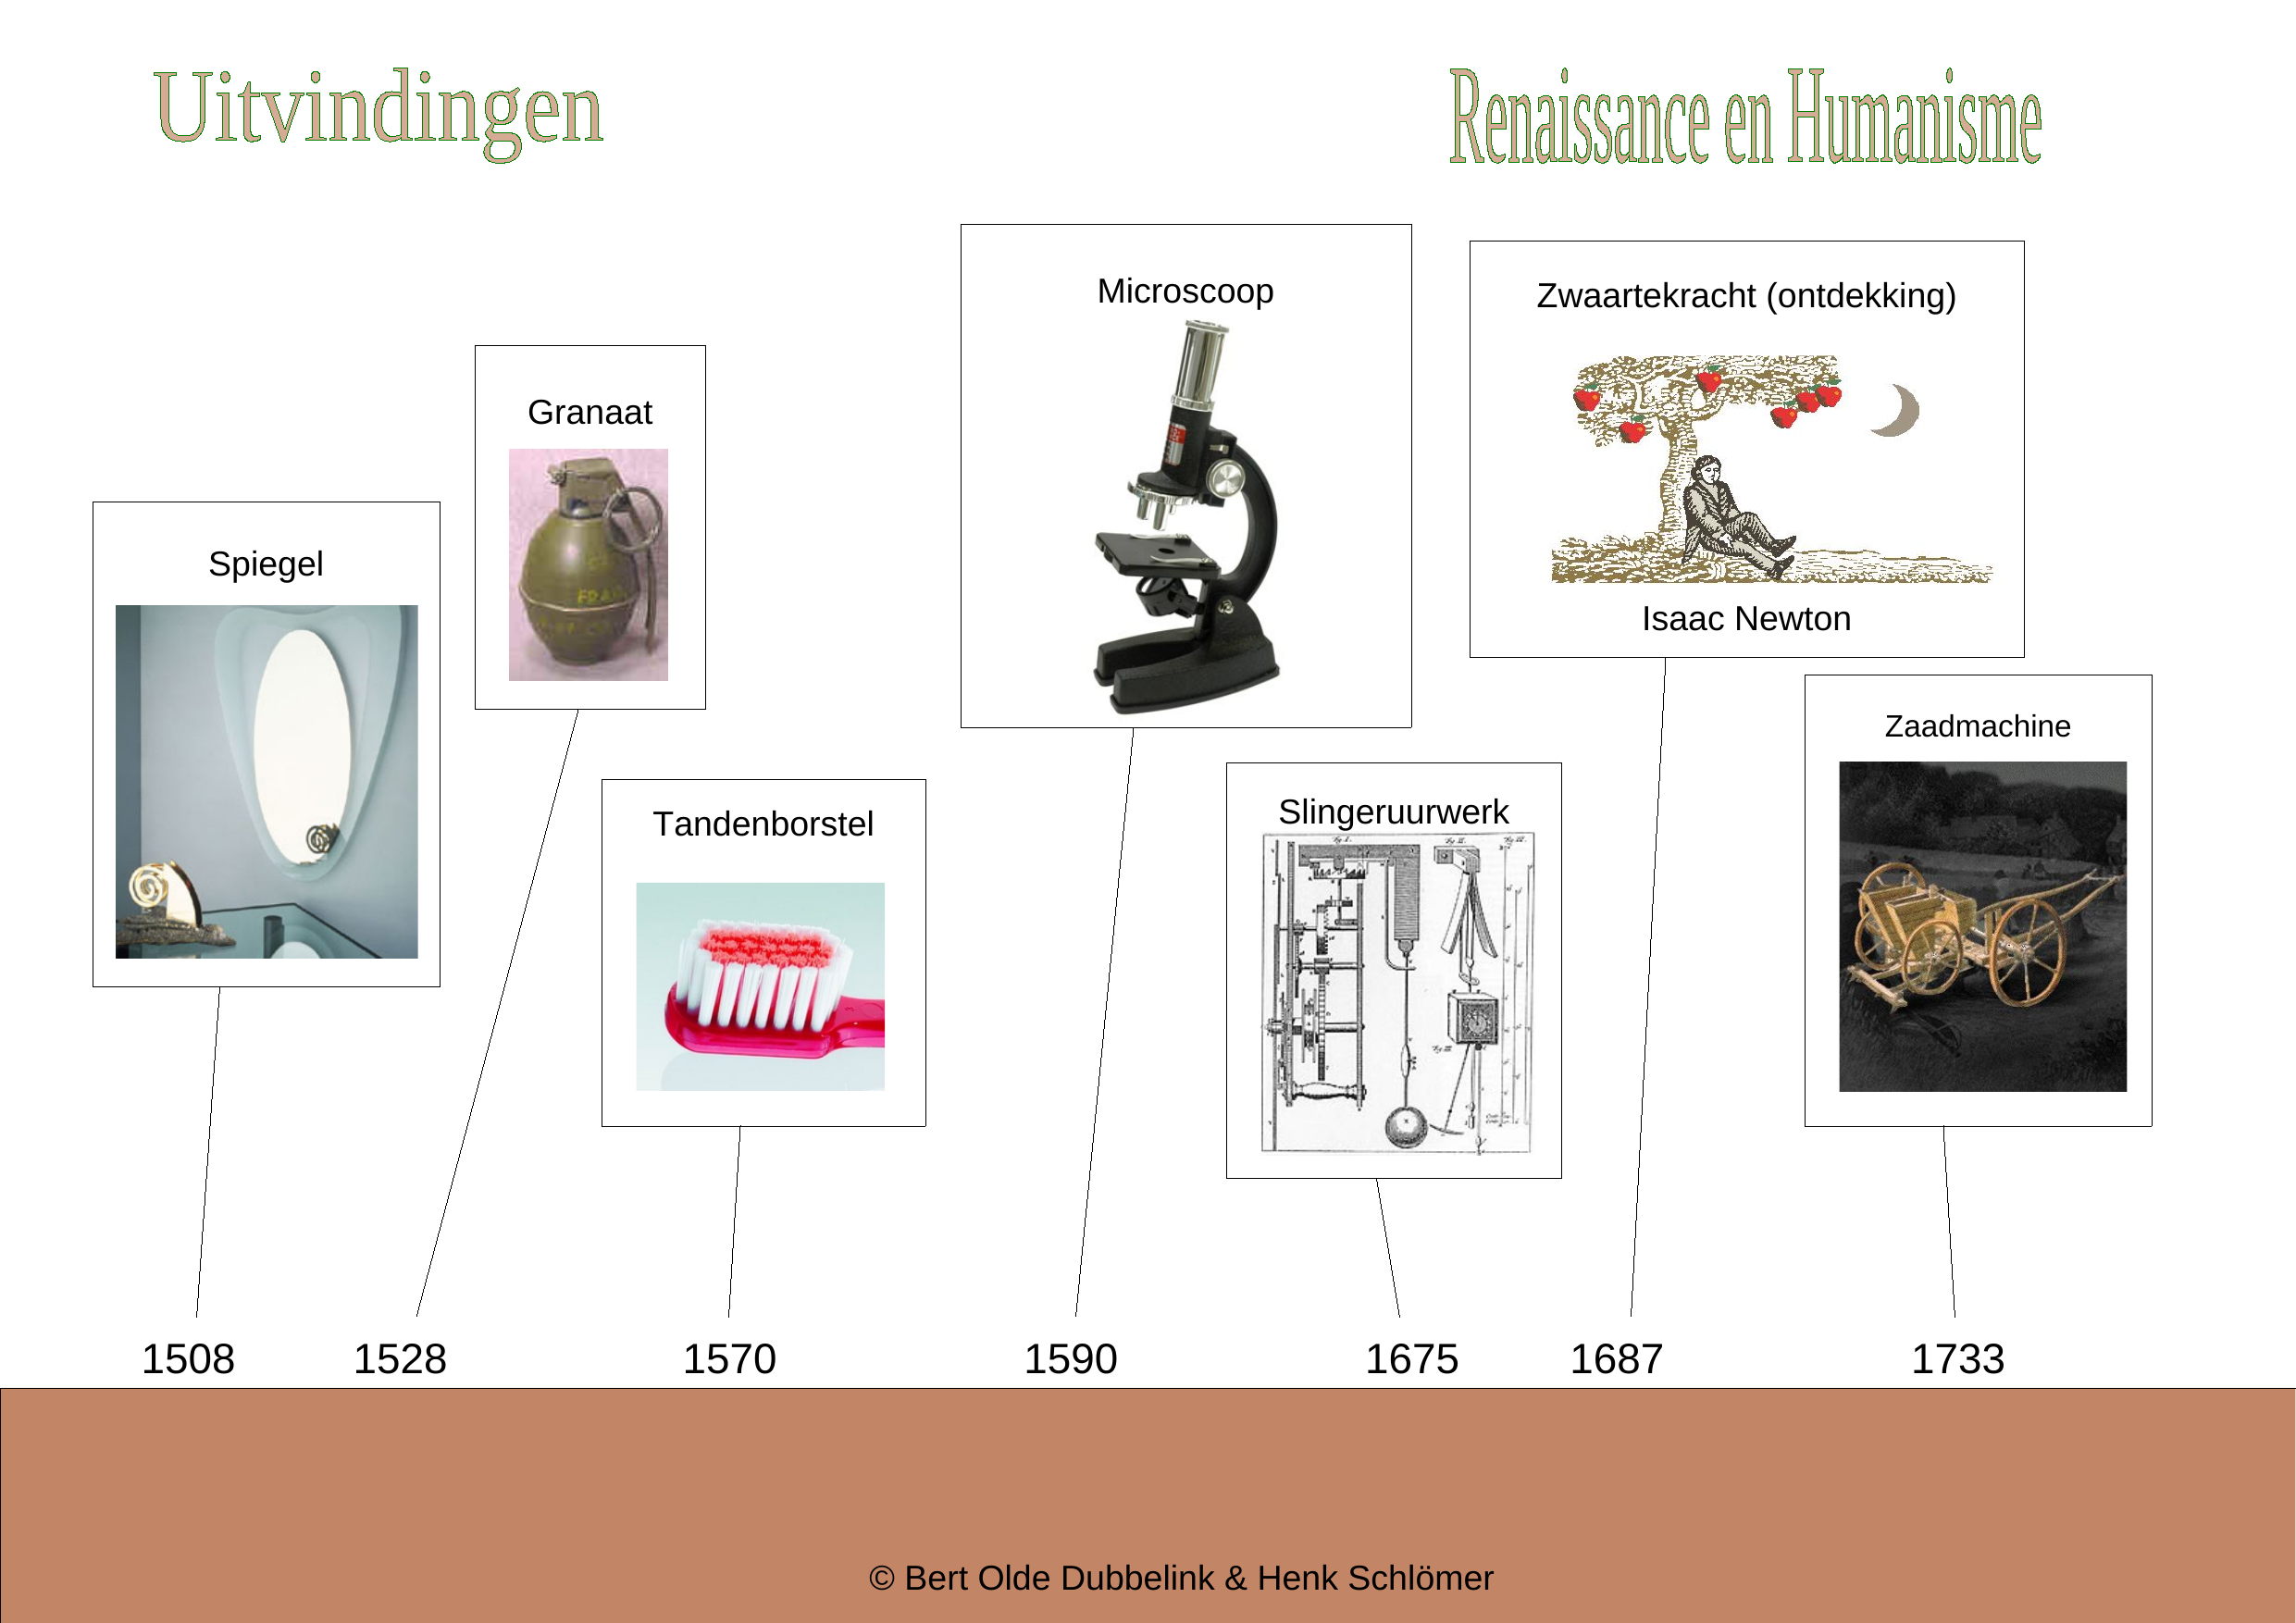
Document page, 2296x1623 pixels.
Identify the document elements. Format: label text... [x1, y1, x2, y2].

picture [1527, 328, 2002, 588]
picture [1052, 311, 1312, 722]
text 1508 1528 1570 1590 1675 1687 1733 [0, 1333, 2295, 1382]
picture [1839, 762, 2128, 1092]
picture [116, 605, 418, 959]
picture [509, 449, 668, 681]
picture [1260, 831, 1535, 1156]
picture [636, 883, 886, 1091]
